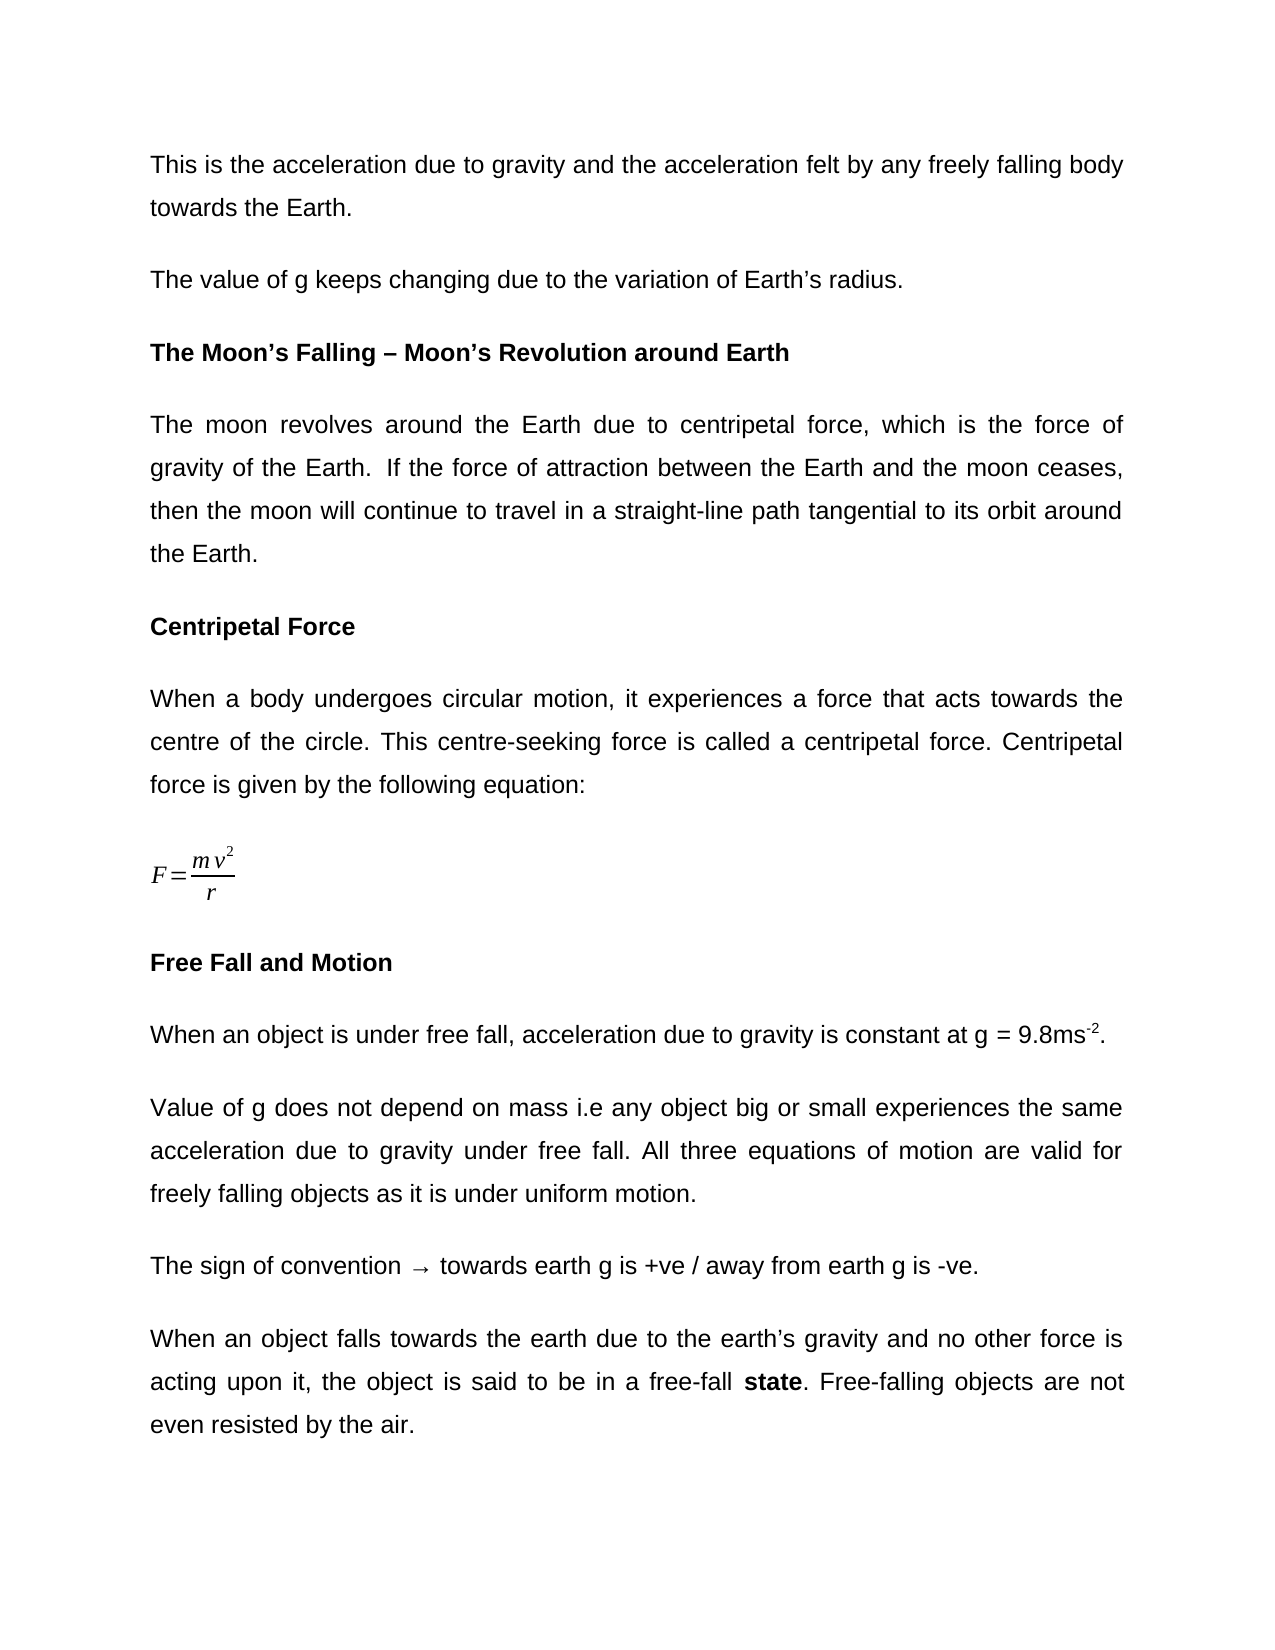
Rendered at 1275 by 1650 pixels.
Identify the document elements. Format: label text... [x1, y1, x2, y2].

subtitle Free Fall and Motion [150, 948, 1125, 977]
subtitle Centripetal Force [150, 612, 1125, 640]
text The sign of convention → towards earth g is +ve / away from earth g is -ve. [150, 1251, 1125, 1280]
subtitle The Moon’s Falling – Moon’s Revolution around Earth [150, 338, 1125, 366]
text The value of g keeps changing due to the variation of Earth’s radius. [150, 265, 1125, 294]
text When an object is under free fall, acceleration due to gravity is constant at g = 9.8ms-2. [150, 1020, 1125, 1049]
text Value of g does not depend on mass i.e any object big or small experiences the same acceleration due to gravity under free fall. All three equations of motion are valid for freely falling objects as it is under uniform motion. [150, 1093, 1125, 1208]
text This is the acceleration due to gravity and the acceleration felt by any freely falling body towards the Earth. [150, 150, 1125, 222]
text When a body undergoes circular motion, it experiences a force that acts towards the centre of the circle. This centre-seeking force is called a centripetal force. Centripetal force is given by the following equation: [150, 684, 1125, 799]
text When an object falls towards the earth due to the earth’s gravity and no other force is acting upon it, the object is said to be in a free-fall state. Free-falling objects are not even resisted by the air. [150, 1323, 1125, 1438]
text The moon revolves around the Earth due to centripetal force, which is the force of gravity of the Earth. If the force of attraction between the Earth and the moon ceases, then the moon will continue to travel in a straight-line path tangential to its orbit around the Earth. [150, 410, 1125, 568]
